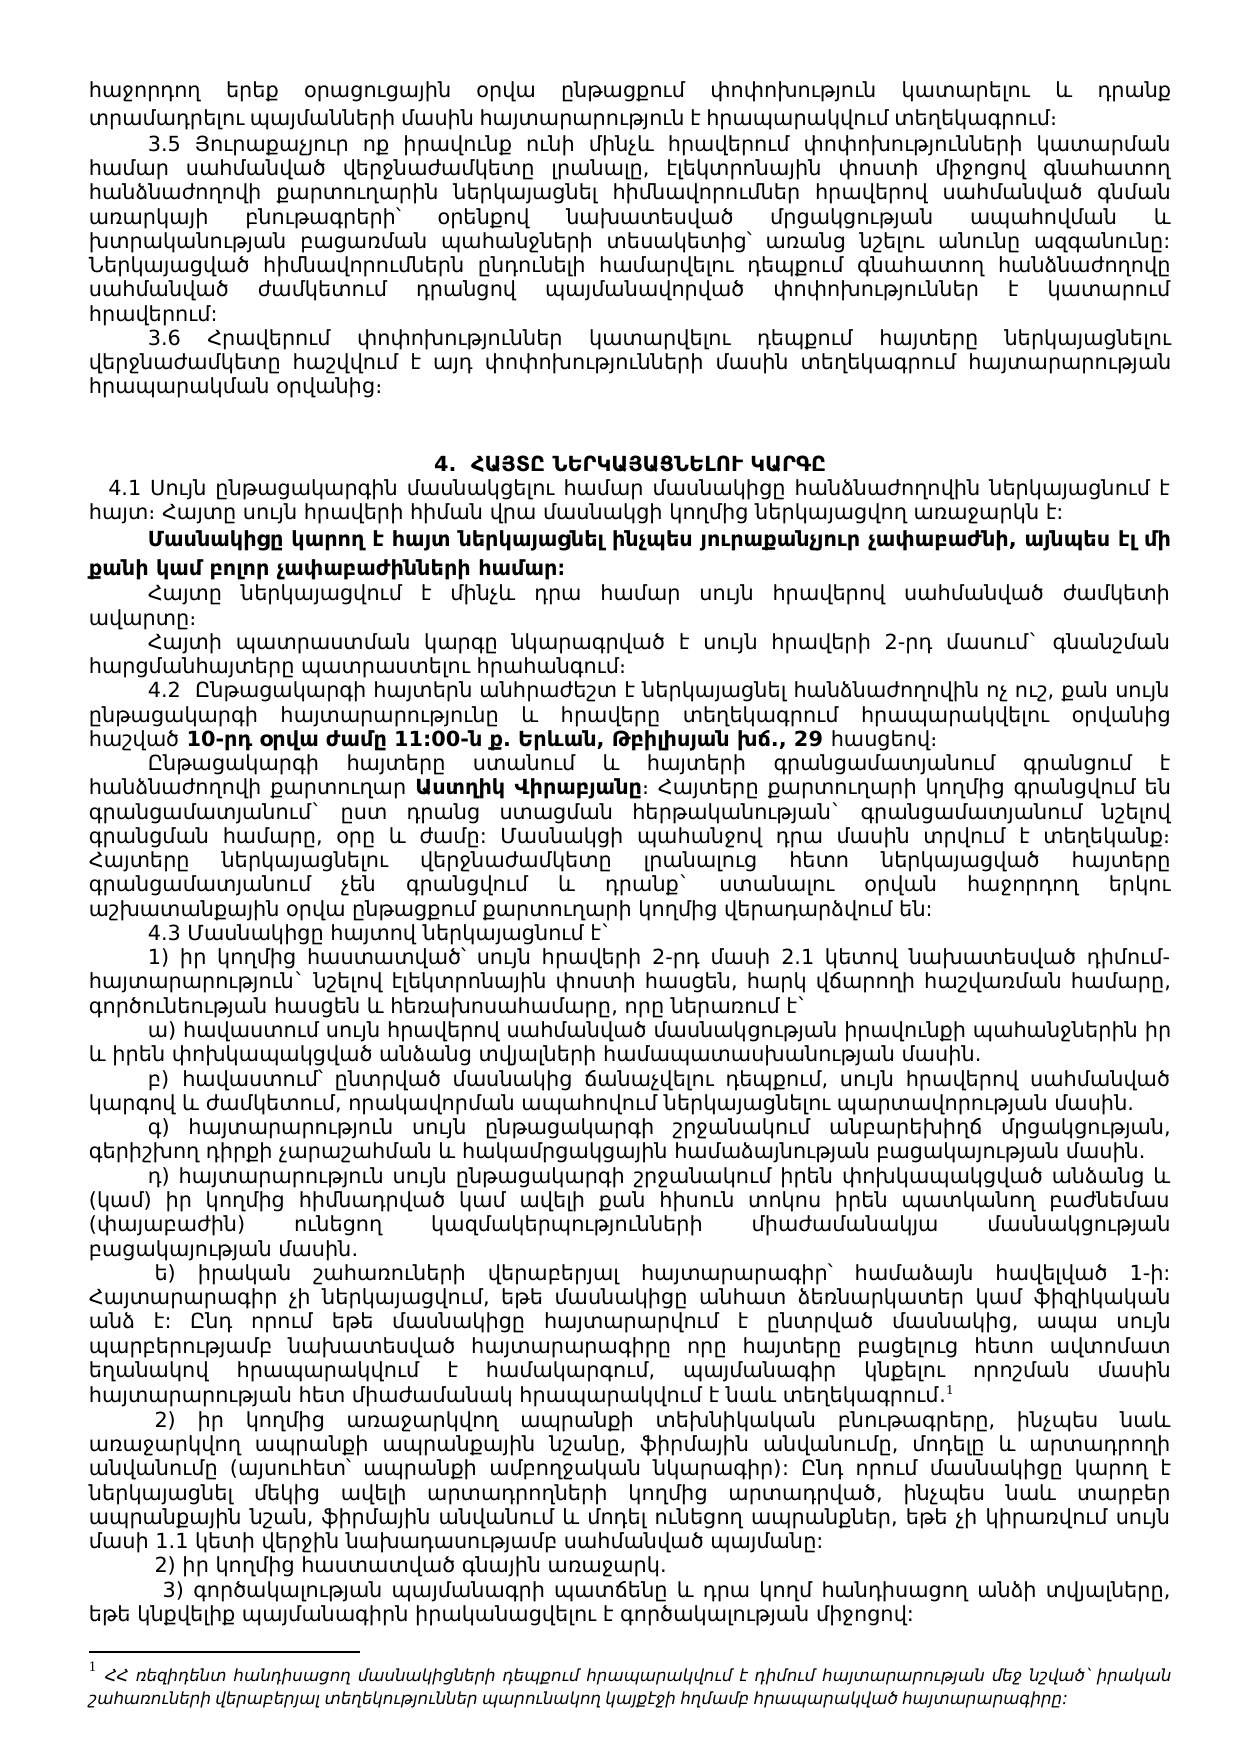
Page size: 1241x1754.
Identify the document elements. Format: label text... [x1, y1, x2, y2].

text 4. ՀԱՅՏԸ ՆԵՐԿԱՅԱՑՆԵԼՈՒ ԿԱՐԳԸ [89, 452, 1171, 476]
text 4.3 Մասնակիցը հայտով ներկայացնում է` [89, 921, 1171, 945]
text դ) հայտարարություն սույն ընթացակարգի շրջանակում իրեն փոխկապակցված անձանց և (կամ) իր կողմից հիմնադրված կամ ավելի քան հիսուն տոկոս իրեն պատկանող բաժնեմաս (փայաբաժին) ունեցող կազմակերպությունների միաժամանակյա մասնակցության բացակայության մասին. [89, 1164, 1171, 1261]
text 3.6 Հրավերում փոփոխություններ կատարվելու դեպքում հայտերը ներկայացնելու վերջնաժամկետը հաշվվում է այդ փոփոխությունների մասին տեղեկագրում հայտարարության հրապարակման օրվանից։ [89, 326, 1171, 399]
text Ընթացակարգի հայտերը ստանում և հայտերի գրանցամատյանում գրանցում է հանձնաժողովի քարտուղար Աստղիկ Վիրաբյանը։ Հայտերը քարտուղարի կողմից գրանցվում են գրանցամատյանում` ըստ դրանց ստացման հերթականության` գրանցամատյանում նշելով գրանցման համարը, օրը և ժամը: Մասնակցի պահանջով դրա մասին տրվում է տեղեկանք։ Հայտերը ներկայացնելու վերջնաժամկետը լրանալուց հետո ներկայացված հայտերը գրանցամատյանում չեն գրանցվում և դրանք` ստանալու օրվան հաջորդող երկու աշխատանքային օրվա ընթացքում քարտուղարի կողմից վերադարձվում են: [89, 751, 1171, 921]
text Հայտի պատրաստման կարգը նկարագրված է սույն հրավերի 2-րդ մասում` գնանշման հարցմանհայտերը պատրաստելու հրահանգում։ [89, 630, 1171, 678]
text Մասնակիցը կարող է հայտ ներկայացնել ինչպես յուրաքանչյուր չափաբաժնի, այնպես էլ մի քանի կամ բոլոր չափաբաժինների համար։ [89, 524, 1171, 581]
text ե) իրական շահառուների վերաբերյալ հայտարարագիր՝ համաձայն հավելված 1-ի: Հայտարարագիր չի ներկայացվում, եթե մասնակիցը անհատ ձեռնարկատեր կամ ֆիզիկական անձ է: Ընդ որում եթե մասնակիցը հայտարարվում է ընտրված մասնակից, ապա սույն պարբերությամբ նախատեսված հայտարարագիրը որը հայտերը բացելուց հետո ավտոմատ եղանակով հրապարակվում է համակարգում, պայմանագիր կնքելու որոշման մասին հայտարարության հետ միաժամանակ հրապարակվում է նաև տեղեկագրում․ [89, 1261, 1171, 1408]
text 3) գործակալության պայմանագրի պատճենը և դրա կողմ հանդիսացող անձի տվյալները, եթե կնքվելիք պայմանագիրն իրականացվելու է գործակալության միջոցով: [89, 1578, 1171, 1626]
text 2) իր կողմից առաջարկվող ապրանքի տեխնիկական բնութագրերը, ինչպես նաև առաջարկվող ապրանքի ապրանքային նշանը, ֆիրմային անվանումը, մոդելը և արտադրողի անվանումը (այսուհետ՝ ապրանքի ամբողջական նկարագիր): Ընդ որում մասնակիցը կարող է ներկայացնել մեկից ավելի արտադրողների կողմից արտադրված, ինչպես նաև տարբեր ապրանքային նշան, ֆիրմային անվանում և մոդել ունեցող ապրանքներ, եթե չի կիրառվում սույն մասի 1.1 կետի վերջին նախադասությամբ սահմանված պայմանը: [89, 1408, 1171, 1553]
text 4.1 Սույն ընթացակարգին մասնակցելու համար մասնակիցը հանձնաժողովին ներկայացնում է հայտ։ Հայտը սույն հրավերի հիման վրա մասնակցի կողմից ներկայացվող առաջարկն է: [89, 476, 1171, 524]
text 1) իր կողմից հաստատված՝ սույն հրավերի 2-րդ մասի 2.1 կետով նախատեսված դիմում-հայտարարություն` նշելով էլեկտրոնային փոստի հասցեն, հարկ վճարողի հաշվառման համարը, գործունեության հասցեն և հեռախոսահամարը, որը ներառում է` [89, 945, 1171, 1018]
text ա) հավաստում սույն հրավերով սահմանված մասնակցության իրավունքի պահանջներին իր և իրեն փոխկապակցված անձանց տվյալների համապատասխանության մասին. [89, 1018, 1171, 1067]
text 2) իր կողմից հաստատված գնային առաջարկ. [89, 1553, 1171, 1578]
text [89, 75, 1171, 132]
text 3.5 Յուրաքաչյուր ոք իրավունք ունի մինչև հրավերում փոփոխությունների կատարման համար սահմանված վերջնաժամկետը լրանալը, էլեկտրոնային փոստի միջոցով գնահատող հանձնաժողովի քարտուղարին ներկայացնել հիմնավորումներ հրավերով սահմանված գնման առարկայի բնութագրերի՝ օրենքով նախատեսված մրցակցության ապահովման և խտրականության բացառման պահանջների տեսակետից՝ առանց նշելու անունը ազգանունը: Ներկայացված հիմնավորումներն ընդունելի համարվելու դեպքում գնահատող հանձնաժողովը սահմանված ժամկետում դրանցով պայմանավորված փոփոխություններ է կատարում հրավերում: [89, 132, 1171, 326]
text բ) հավաստում՝ ընտրված մասնակից ճանաչվելու դեպքում, սույն հրավերով սահմանված կարգով և ժամկետում, որակավորման ապահովում ներկայացնելու պարտավորության մասին. [89, 1067, 1171, 1115]
text գ) հայտարարություն սույն ընթացակարգի շրջանակում անբարեխիղճ մրցակցության, գերիշխող դիրքի չարաշահման և հակամրցակցային համաձայնության բացակայության մասին. [89, 1115, 1171, 1164]
text 4.2 Ընթացակարգի հայտերն անհրաժեշտ է ներկայացնել հանձնաժողովին ոչ ուշ, քան սույն ընթացակարգի հայտարարությունը և հրավերը տեղեկագրում հրապարակվելու օրվանից հաշված 10-րդ օրվա ժամը 11:00-ն ք. Երևան, Թբիլիսյան խճ., 29 հասցեով։ [89, 678, 1171, 751]
text Հայտը ներկայացվում է մինչև դրա համար սույն հրավերով սահմանված ժամկետի ավարտը։ [89, 581, 1171, 630]
